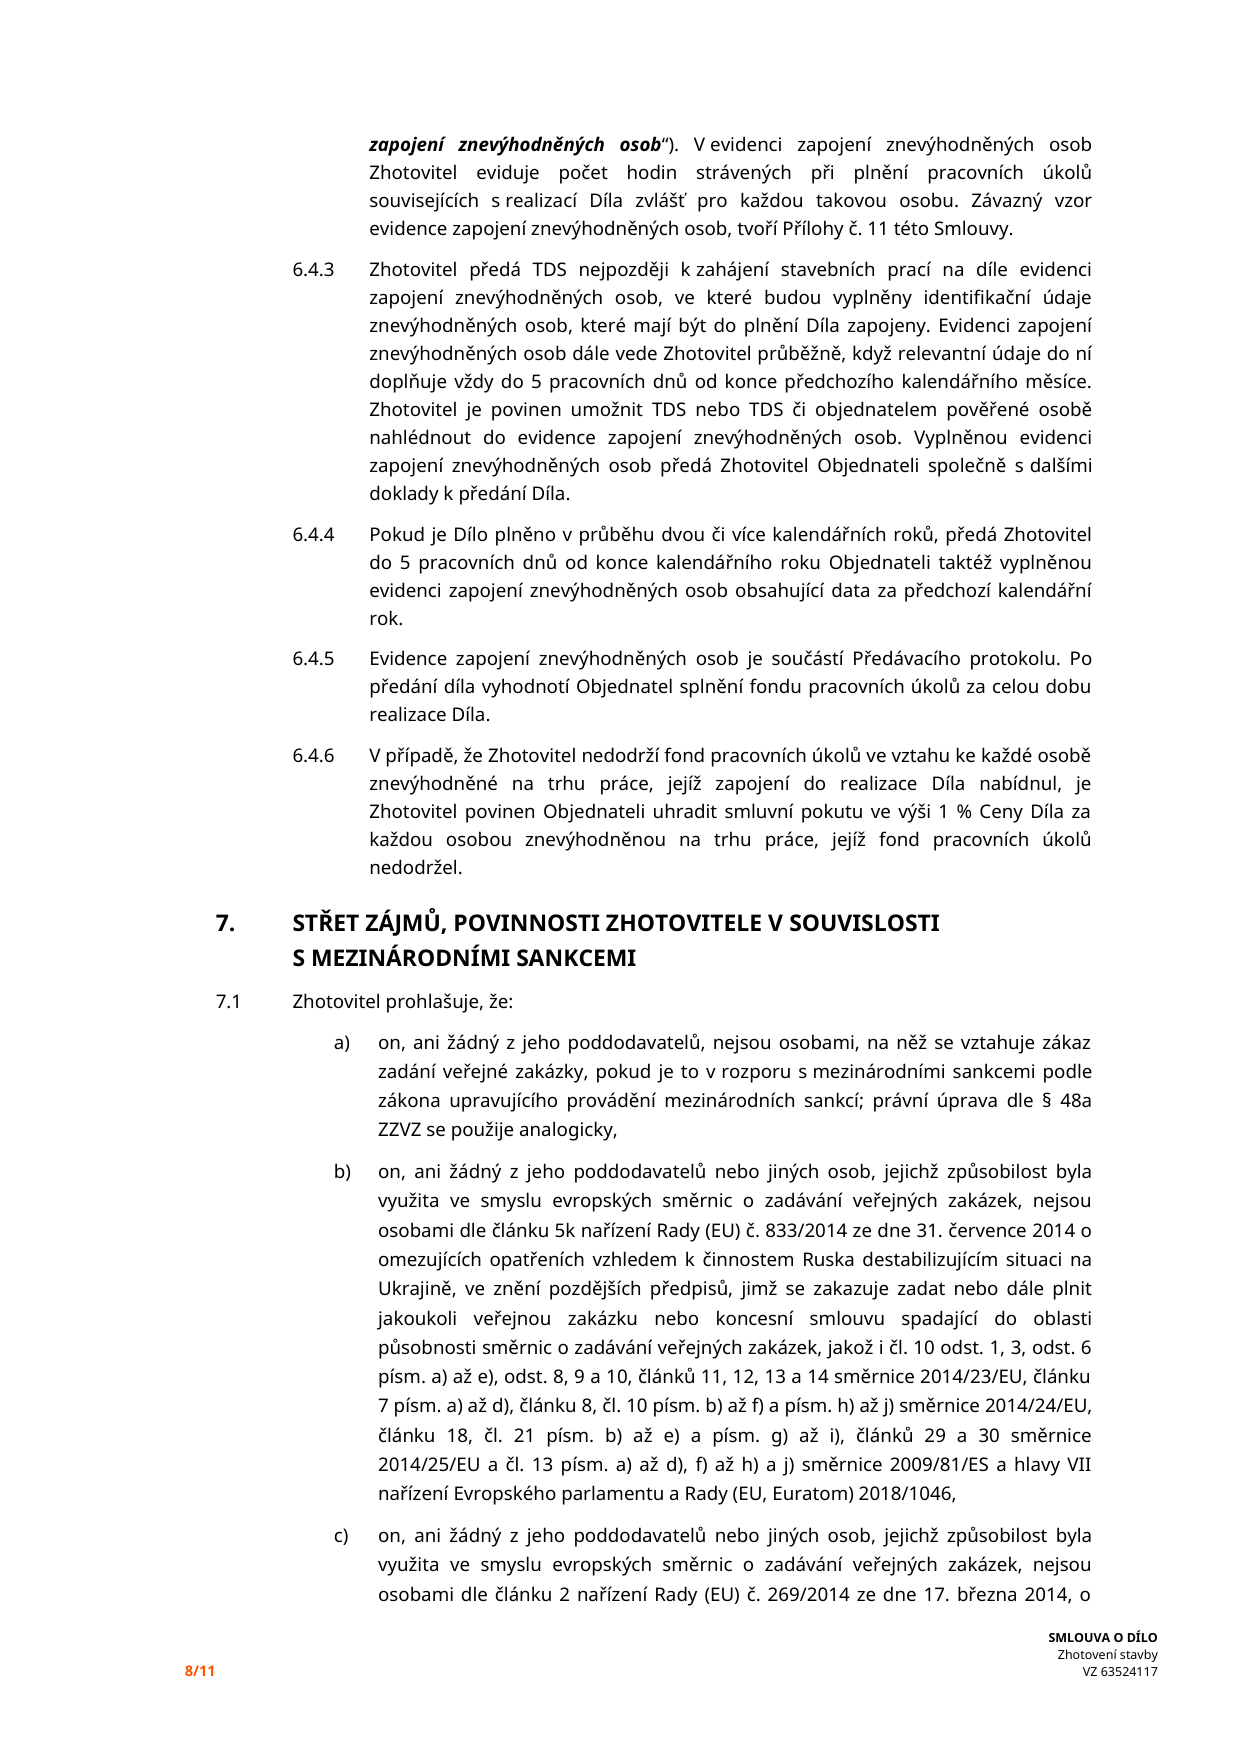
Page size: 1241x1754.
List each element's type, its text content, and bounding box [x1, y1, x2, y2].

text on, ani žádný z jeho poddodavatelů nebo jiných osob, jejichž způsobilost byla využita ve smyslu evropských směrnic o zadávání veřejných zakázek, nejsou osobami dle článku 5k nařízení Rady (EU) č. 833/2014 ze dne 31. července 2014 o omezujících opatřeních vzhledem k činnostem Ruska destabilizujícím situaci na Ukrajině, ve znění pozdějších předpisů, jimž se zakazuje zadat nebo dále plnit jakoukoli veřejnou zakázku nebo koncesní smlouvu spadající do oblasti působnosti směrnic o zadávání veřejných zakázek, jakož i čl. 10 odst. 1, 3, odst. 6 písm. a) až e), odst. 8, 9 a 10, článků 11, 12, 13 a 14 směrnice 2014/23/EU, článku 7 písm. a) až d), článku 8, čl. 10 písm. b) až f) a písm. h) až j) směrnice 2014/24/EU, článku 18, čl. 21 písm. b) až e) a písm. g) až i), článků 29 a 30 směrnice 2014/25/EU a čl. 13 písm. a) až d), f) až h) a j) směrnice 2009/81/ES a hlavy VII nařízení Evropského parlamentu a Rady (EU, Euratom) 2018/1046, [334, 1158, 1093, 1506]
text Pokud je Dílo plněno v průběhu dvou či více kalendářních roků, předá Zhotovitel do 5 pracovních dnů od konce kalendářního roku Objednateli taktéž vyplněnou evidenci zapojení znevýhodněných osob obsahující data za předchozí kalendářní rok. [292, 521, 1093, 631]
text V případě, že Zhotovitel nedodrží fond pracovních úkolů ve vztahu ke každé osobě znevýhodněné na trhu práce, jejíž zapojení do realizace Díla nabídnul, je Zhotovitel povinen Objednateli uhradit smluvní pokutu ve výši 1 % Ceny Díla za každou osobou znevýhodněnou na trhu práce, jejíž fond pracovních úkolů nedodržel. [292, 742, 1093, 880]
text STŘET ZÁJMŮ, POVINNOSTI ZHOTOVITELE V SOUVISLOSTI S MEZINÁRODNÍMI SANKCEMI [216, 907, 1093, 973]
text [292, 132, 1093, 241]
list Zhotovitel prohlašuje, že: [216, 988, 1093, 1014]
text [334, 1522, 1093, 1606]
text on, ani žádný z jeho poddodavatelů, nejsou osobami, na něž se vztahuje zákaz zadání veřejné zakázky, pokud je to v rozporu s mezinárodními sankcemi podle zákona upravujícího provádění mezinárodních sankcí; právní úprava dle § 48a ZZVZ se použije analogicky, [334, 1029, 1093, 1142]
text Zhotovitel předá TDS nejpozději k zahájení stavebních prací na díle evidenci zapojení znevýhodněných osob, ve které budou vyplněny identifikační údaje znevýhodněných osob, které mají být do plnění Díla zapojeny. Evidenci zapojení znevýhodněných osob dále vede Zhotovitel průběžně, když relevantní údaje do ní doplňuje vždy do 5 pracovních dnů od konce předchozího kalendářního měsíce. Zhotovitel je povinen umožnit TDS nebo TDS či objednatelem pověřené osobě nahlédnout do evidence zapojení znevýhodněných osob. Vyplněnou evidenci zapojení znevýhodněných osob předá Zhotovitel Objednateli společně s dalšími doklady k předání Díla. [292, 256, 1093, 506]
text Evidence zapojení znevýhodněných osob je součástí Předávacího protokolu. Po předání díla vyhodnotí Objednatel splnění fondu pracovních úkolů za celou dobu realizace Díla. [292, 646, 1093, 727]
